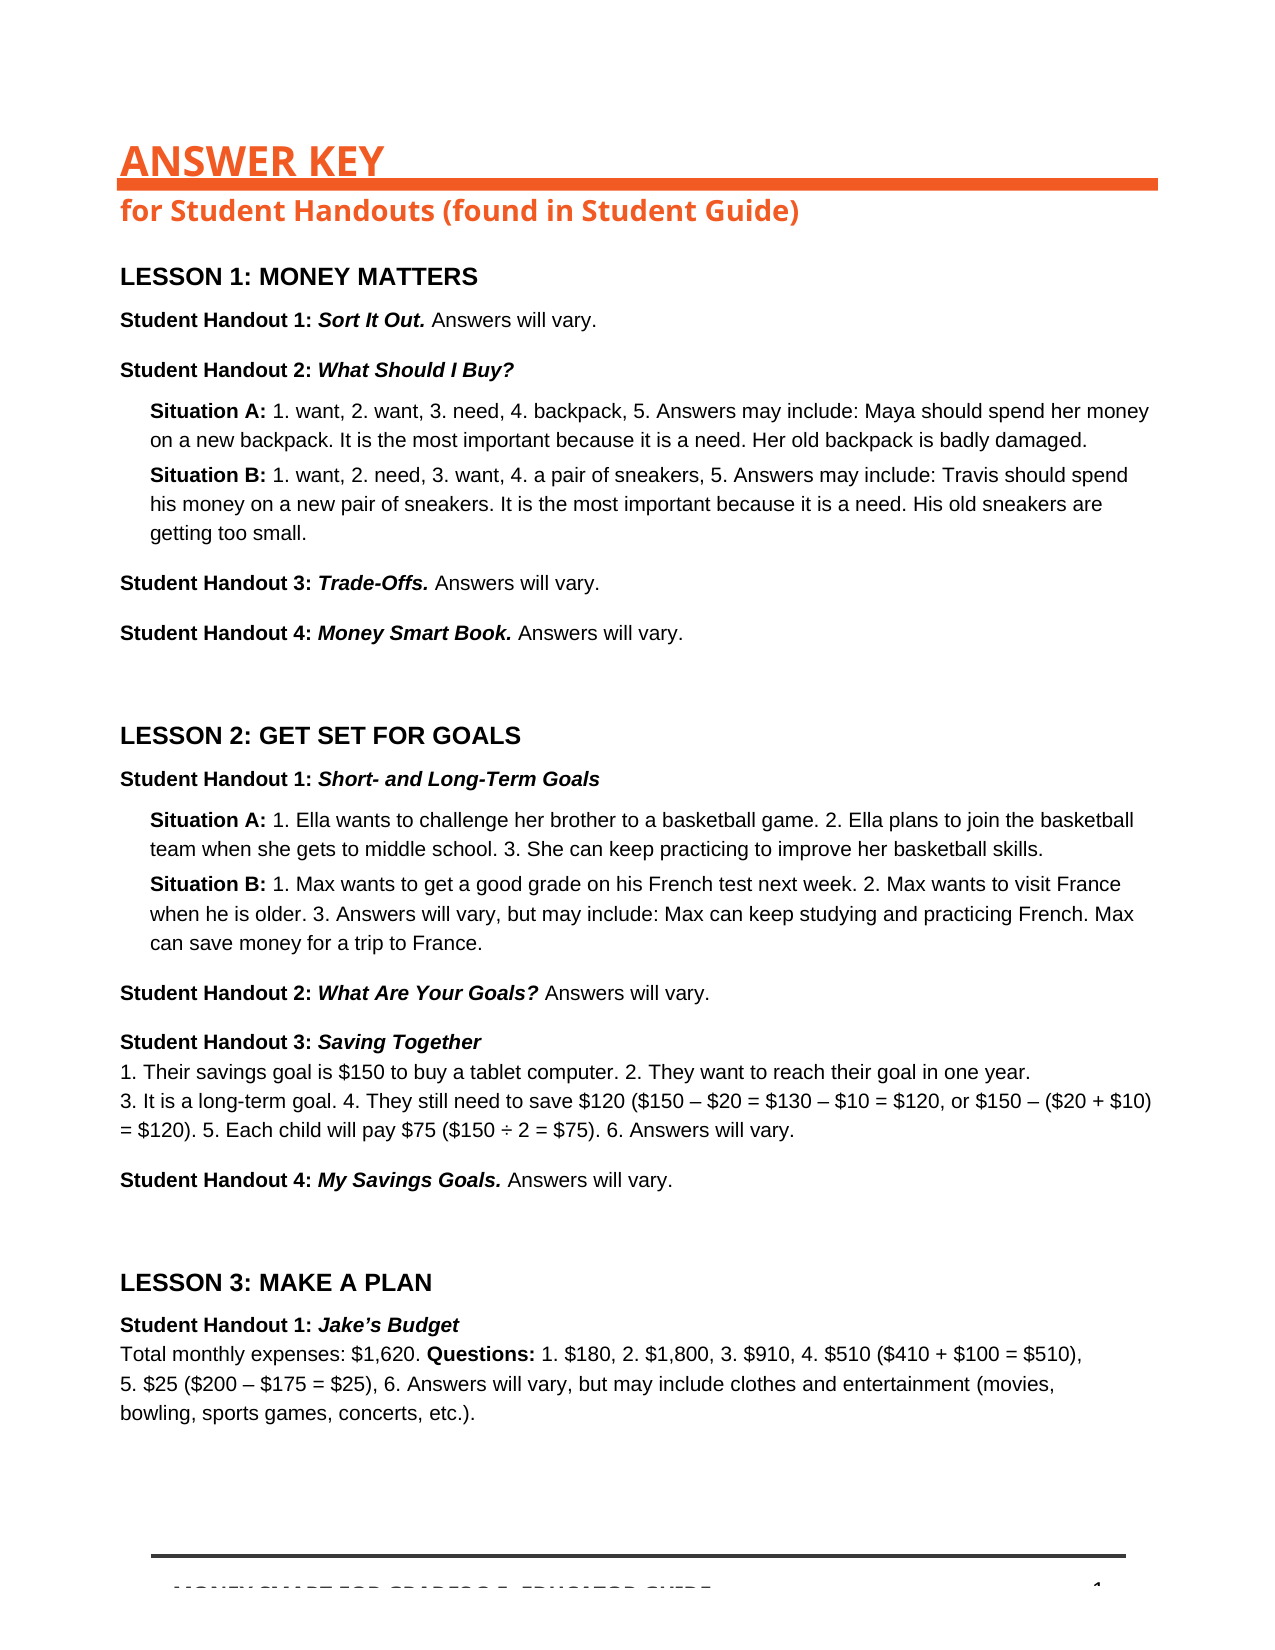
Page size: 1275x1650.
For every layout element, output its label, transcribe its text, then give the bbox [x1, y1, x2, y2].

subtitle LESSON 2: GET SET FOR GOALS [120, 721, 1152, 750]
text Student Handout 1: Sort It Out. Answers will vary. [120, 308, 1152, 332]
text Student Handout 4: Money Smart Book. Answers will vary. [120, 621, 1152, 644]
text Student Handout 4: My Savings Goals. Answers will vary. [120, 1167, 1152, 1191]
text Student Handout 2: What Are Your Goals? Answers will vary. [120, 980, 1152, 1004]
text Student Handout 3: Saving Together [120, 1030, 1152, 1054]
text Student Handout 2: What Should I Buy? [120, 358, 1152, 382]
text Situation A: 1. want, 2. want, 3. need, 4. backpack, 5. Answers may include: Maya should spend her money on a new backpack. It is the most important because it is a need. Her old backpack is badly damaged. [150, 399, 1152, 452]
text Student Handout 1: Jake’s Budget [120, 1313, 1152, 1337]
text Situation B: 1. want, 2. need, 3. want, 4. a pair of sneakers, 5. Answers may include: Travis should spend his money on a new pair of sneakers. It is the most important because it is a need. His old sneakers are getting too small. [150, 463, 1152, 545]
subtitle LESSON 3: MAKE A PLAN [120, 1268, 1152, 1296]
text = $120). 5. Each child will pay $75 ($150 ÷ 2 = $75). 6. Answers will vary. [120, 1118, 1152, 1142]
list $25 ($200 – $175 = $25), 6. Answers will vary, but may include clothes and entertainment (movies, bowling, sports games, concerts, etc.). [120, 1371, 1136, 1424]
text ANSWER KEY [120, 133, 1152, 188]
text 3. It is a long-term goal. 4. They still need to save $120 ($150 – $20 = $130 – $10 = $120, or $150 – ($20 + $10) [120, 1089, 1159, 1113]
text Student Handout 3: Trade-Offs. Answers will vary. [120, 571, 1152, 595]
text 1. Their savings goal is $150 to buy a tablet computer. 2. They want to reach their goal in one year. [120, 1059, 1152, 1083]
text Total monthly expenses: $1,620. Questions: 1. $180, 2. $1,800, 3. $910, 4. $510 ($410 + $100 = $510), [120, 1342, 1152, 1366]
text Situation A: 1. Ella wants to challenge her brother to a basketball game. 2. Ella plans to join the basketball team when she gets to middle school. 3. She can keep practicing to improve her basketball skills. [150, 808, 1137, 861]
subtitle for Student Handouts (found in Student Guide) [120, 190, 1152, 229]
subtitle LESSON 1: MONEY MATTERS [120, 262, 1152, 291]
text Situation B: 1. Max wants to get a good grade on his French test next week. 2. Max wants to visit France when he is older. 3. Answers will vary, but may include: Max can keep studying and practicing French. Max can save money for a trip to France. [150, 872, 1137, 954]
text Student Handout 1: Short- and Long-Term Goals [120, 767, 1152, 791]
